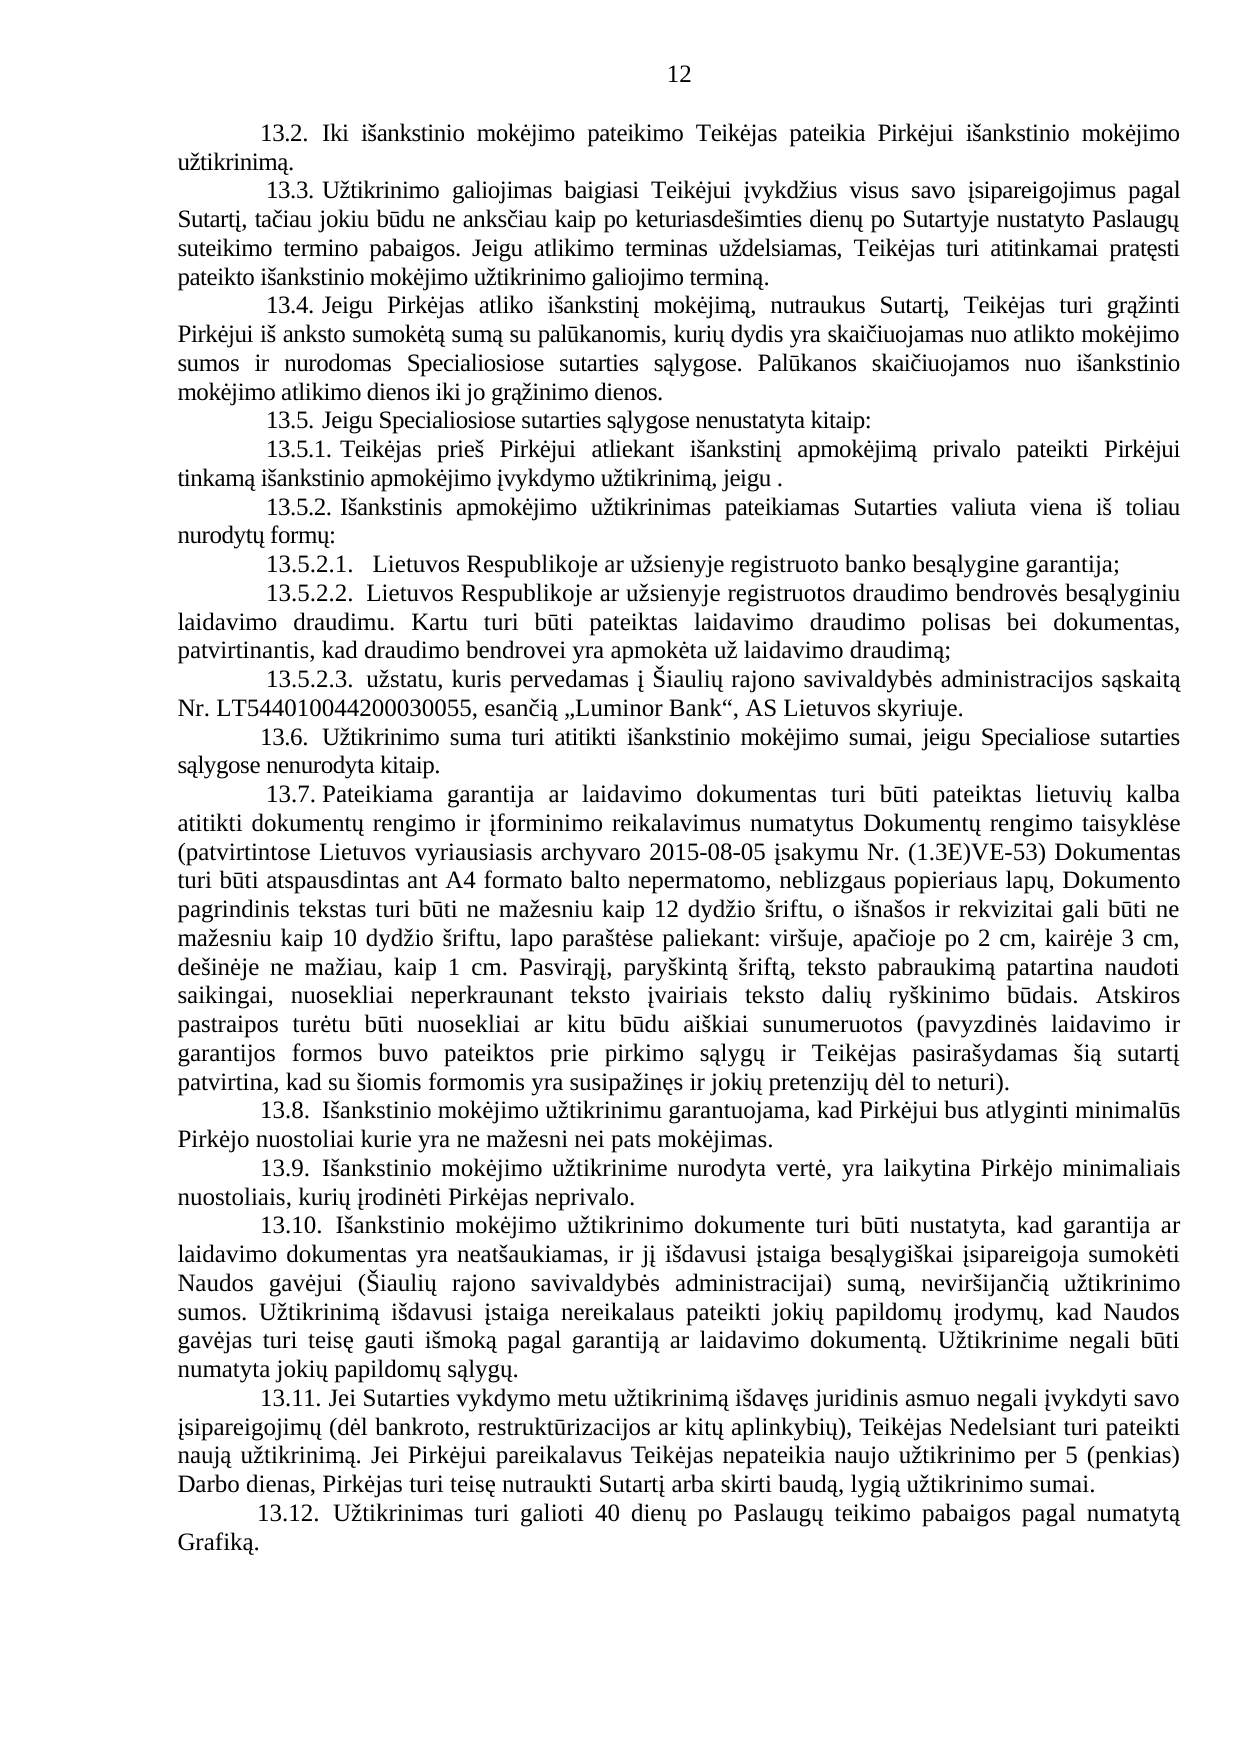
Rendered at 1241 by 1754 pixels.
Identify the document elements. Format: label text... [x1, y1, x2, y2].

list Užtikrinimo suma turi atitikti išankstinio mokėjimo sumai, jeigu Specialiose sutarties sąlygose nenurodyta kitaip. [177, 722, 1181, 779]
list Lietuvos Respublikoje ar užsienyje registruotos draudimo bendrovės besąlyginiu laidavimo draudimu. Kartu turi būti pateiktas laidavimo draudimo polisas bei dokumentas, patvirtinantis, kad draudimo bendrovei yra apmokėta už laidavimo draudimą; [177, 578, 1181, 664]
list Jei Sutarties vykdymo metu užtikrinimą išdavęs juridinis asmuo negali įvykdyti savo įsipareigojimų (dėl bankroto, restruktūrizacijos ar kitų aplinkybių), Teikėjas Nedelsiant turi pateikti naują užtikrinimą. Jei Pirkėjui pareikalavus Teikėjas nepateikia naujo užtikrinimo per 5 (penkias) Darbo dienas, Pirkėjas turi teisę nutraukti Sutartį arba skirti baudą, lygią užtikrinimo sumai. [177, 1383, 1181, 1498]
list Užtikrinimo galiojimas baigiasi Teikėjui įvykdžius visus savo įsipareigojimus pagal Sutartį, tačiau jokiu būdu ne anksčiau kaip po keturiasdešimties dienų po Sutartyje nustatyto Paslaugų suteikimo termino pabaigos. Jeigu atlikimo terminas uždelsiamas, Teikėjas turi atitinkamai pratęsti pateikto išankstinio mokėjimo užtikrinimo galiojimo terminą. [177, 176, 1181, 291]
list Iki išankstinio mokėjimo pateikimo Teikėjas pateikia Pirkėjui išankstinio mokėjimo užtikrinimą. [177, 118, 1181, 176]
list Išankstinis apmokėjimo užtikrinimas pateikiamas Sutarties valiuta viena iš toliau nurodytų formų: [177, 492, 1181, 549]
list Išankstinio mokėjimo užtikrinime nurodyta vertė, yra laikytina Pirkėjo minimaliais nuostoliais, kurių įrodinėti Pirkėjas neprivalo. [177, 1153, 1181, 1211]
list Jeigu Pirkėjas atliko išankstinį mokėjimą, nutraukus Sutartį, Teikėjas turi grąžinti Pirkėjui iš anksto sumokėtą sumą su palūkanomis, kurių dydis yra skaičiuojamas nuo atlikto mokėjimo sumos ir nurodomas Specialiosiose sutarties sąlygose. Palūkanos skaičiuojamos nuo išankstinio mokėjimo atlikimo dienos iki jo grąžinimo dienos. [177, 291, 1181, 406]
list Išankstinio mokėjimo užtikrinimo dokumente turi būti nustatyta, kad garantija ar laidavimo dokumentas yra neatšaukiamas, ir jį išdavusi įstaiga besąlygiškai įsipareigoja sumokėti Naudos gavėjui (Šiaulių rajono savivaldybės administracijai) sumą, neviršijančią užtikrinimo sumos. Užtikrinimą išdavusi įstaiga nereikalaus pateikti jokių papildomų įrodymų, kad Naudos gavėjas turi teisę gauti išmoką pagal garantiją ar laidavimo dokumentą. Užtikrinime negali būti numatyta jokių papildomų sąlygų. [177, 1211, 1181, 1383]
list Išankstinio mokėjimo užtikrinimu garantuojama, kad Pirkėjui bus atlyginti minimalūs Pirkėjo nuostoliai kurie yra ne mažesni nei pats mokėjimas. [177, 1096, 1181, 1153]
list Pateikiama garantija ar laidavimo dokumentas turi būti pateiktas lietuvių kalba atitikti dokumentų rengimo ir įforminimo reikalavimus numatytus Dokumentų rengimo taisyklėse (patvirtintose Lietuvos vyriausiasis archyvaro 2015-08-05 įsakymu Nr. (1.3E)VE-53) Dokumentas turi būti atspausdintas ant A4 formato balto nepermatomo, neblizgaus popieriaus lapų, Dokumento pagrindinis tekstas turi būti ne mažesniu kaip 12 dydžio šriftu, o išnašos ir rekvizitai gali būti ne mažesniu kaip 10 dydžio šriftu, lapo paraštėse paliekant: viršuje, apačioje po 2 cm, kairėje 3 cm, dešinėje ne mažiau, kaip 1 cm. Pasvirąjį, paryškintą šriftą, teksto pabraukimą patartina naudoti saikingai, nuosekliai neperkraunant teksto įvairiais teksto dalių ryškinimo būdais. Atskiros pastraipos turėtu būti nuosekliai ar kitu būdu aiškiai sunumeruotos (pavyzdinės laidavimo ir garantijos formos buvo pateiktos prie pirkimo sąlygų ir Teikėjas pasirašydamas šią sutartį patvirtina, kad su šiomis formomis yra susipažinęs ir jokių pretenzijų dėl to neturi). [177, 779, 1181, 1096]
list Teikėjas prieš Pirkėjui atliekant išankstinį apmokėjimą privalo pateikti Pirkėjui tinkamą išankstinio apmokėjimo įvykdymo užtikrinimą, jeigu . [177, 434, 1181, 492]
list Jeigu Specialiosiose sutarties sąlygose nenustatyta kitaip: [177, 406, 1181, 434]
list užstatu, kuris pervedamas į Šiaulių rajono savivaldybės administracijos sąskaitą Nr. LT544010044200030055, esančią „Luminor Bank“, AS Lietuvos skyriuje. [177, 664, 1181, 722]
list Lietuvos Respublikoje ar užsienyje registruoto banko besąlygine garantija; [177, 549, 1181, 578]
list Užtikrinimas turi galioti 40 dienų po Paslaugų teikimo pabaigos pagal numatytą Grafiką. [177, 1498, 1181, 1556]
